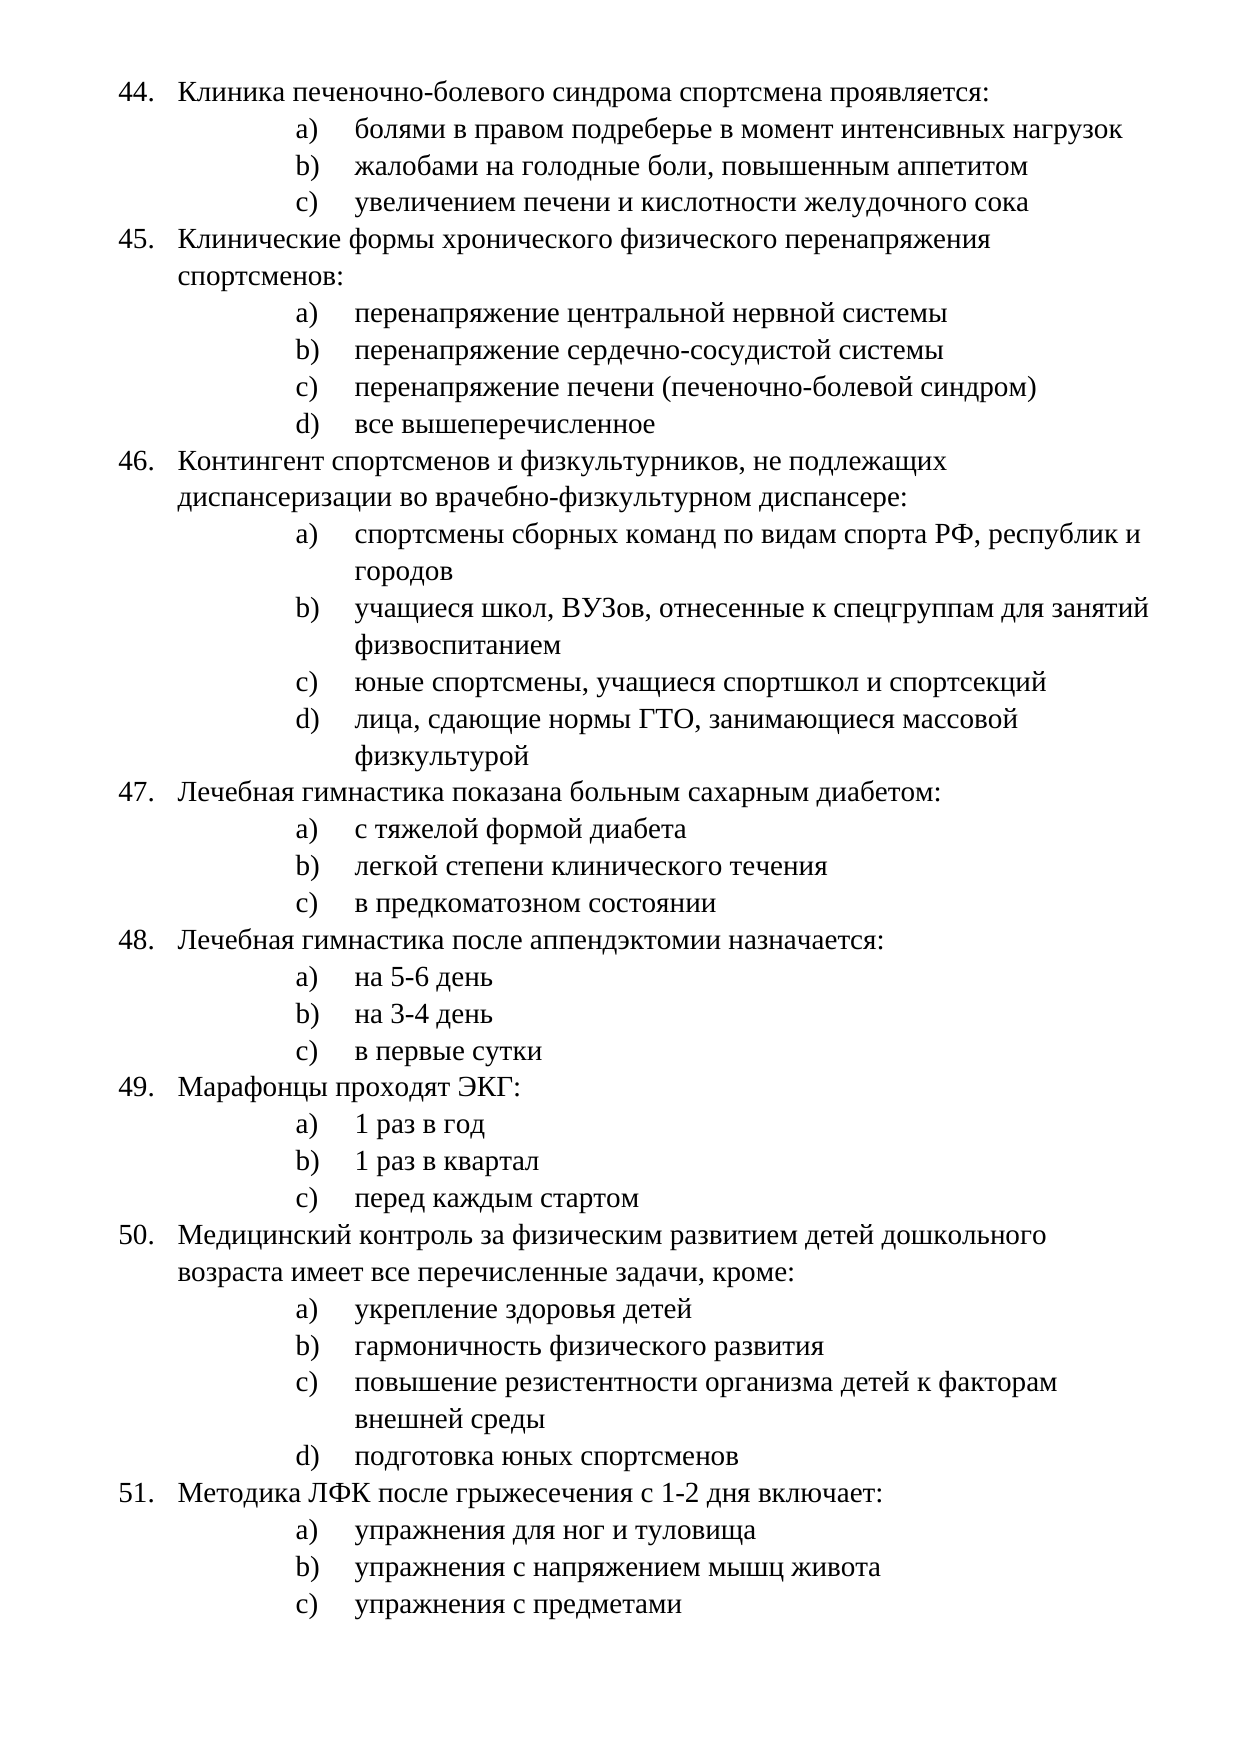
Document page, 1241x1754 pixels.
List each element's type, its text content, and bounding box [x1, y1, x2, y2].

list упражнения для ног и туловища [295, 1512, 1152, 1546]
list упражнения с напряжением мышц живота [295, 1549, 1152, 1582]
list 1 раз в квартал [295, 1143, 1152, 1177]
list Клинические формы хронического физического перенапряжения спортсменов: [118, 221, 1152, 292]
list на 5-6 день [295, 959, 1152, 992]
list Лечебная гимнастика показана больным сахарным диабетом: [118, 774, 1152, 808]
list Марафонцы проходят ЭКГ: [118, 1069, 1152, 1103]
list с тяжелой формой диабета [295, 811, 1152, 845]
list увеличением печени и кислотности желудочного сока [295, 184, 1152, 218]
list перед каждым стартом [295, 1180, 1152, 1214]
list в первые сутки [295, 1033, 1152, 1066]
list упражнения с предметами [295, 1586, 1152, 1619]
list Клиника печеночно-болевого синдрома спортсмена проявляется: [118, 74, 1152, 107]
list легкой степени клинического течения [295, 848, 1152, 882]
list учащиеся школ, ВУЗов, отнесенные к спецгруппам для занятий физвоспитанием [295, 590, 1152, 661]
list юные спортсмены, учащиеся спортшкол и спортсекций [295, 664, 1152, 697]
list гармоничность физического развития [295, 1328, 1152, 1361]
list жалобами на голодные боли, повышенным аппетитом [295, 148, 1152, 181]
list Медицинский контроль за физическим развитием детей дошкольного возраста имеет все перечисленные задачи, кроме: [118, 1217, 1152, 1287]
list перенапряжение сердечно-сосудистой системы [295, 332, 1152, 366]
list подготовка юных спортсменов [295, 1438, 1152, 1472]
list Контингент спортсменов и физкультурников, не подлежащих диспансеризации во врачебно-физкультурном диспансере: [118, 443, 1152, 513]
list в предкоматозном состоянии [295, 885, 1152, 919]
list перенапряжение печени (печеночно-болевой синдром) [295, 369, 1152, 402]
list спортсмены сборных команд по видам спорта РФ, республик и городов [295, 516, 1152, 587]
list болями в правом подреберье в момент интенсивных нагрузок [295, 111, 1152, 144]
list укрепление здоровья детей [295, 1291, 1152, 1324]
list Методика ЛФК после грыжесечения с 1-2 дня включает: [118, 1475, 1152, 1509]
list 1 раз в год [295, 1106, 1152, 1140]
list на 3-4 день [295, 996, 1152, 1029]
list все вышеперечисленное [295, 406, 1152, 439]
list повышение резистентности организма детей к факторам внешней среды [295, 1364, 1152, 1435]
list лица, сдающие нормы ГТО, занимающиеся массовой физкультурой [295, 701, 1152, 771]
list перенапряжение центральной нервной системы [295, 295, 1152, 329]
list Лечебная гимнастика после аппендэктомии назначается: [118, 922, 1152, 956]
